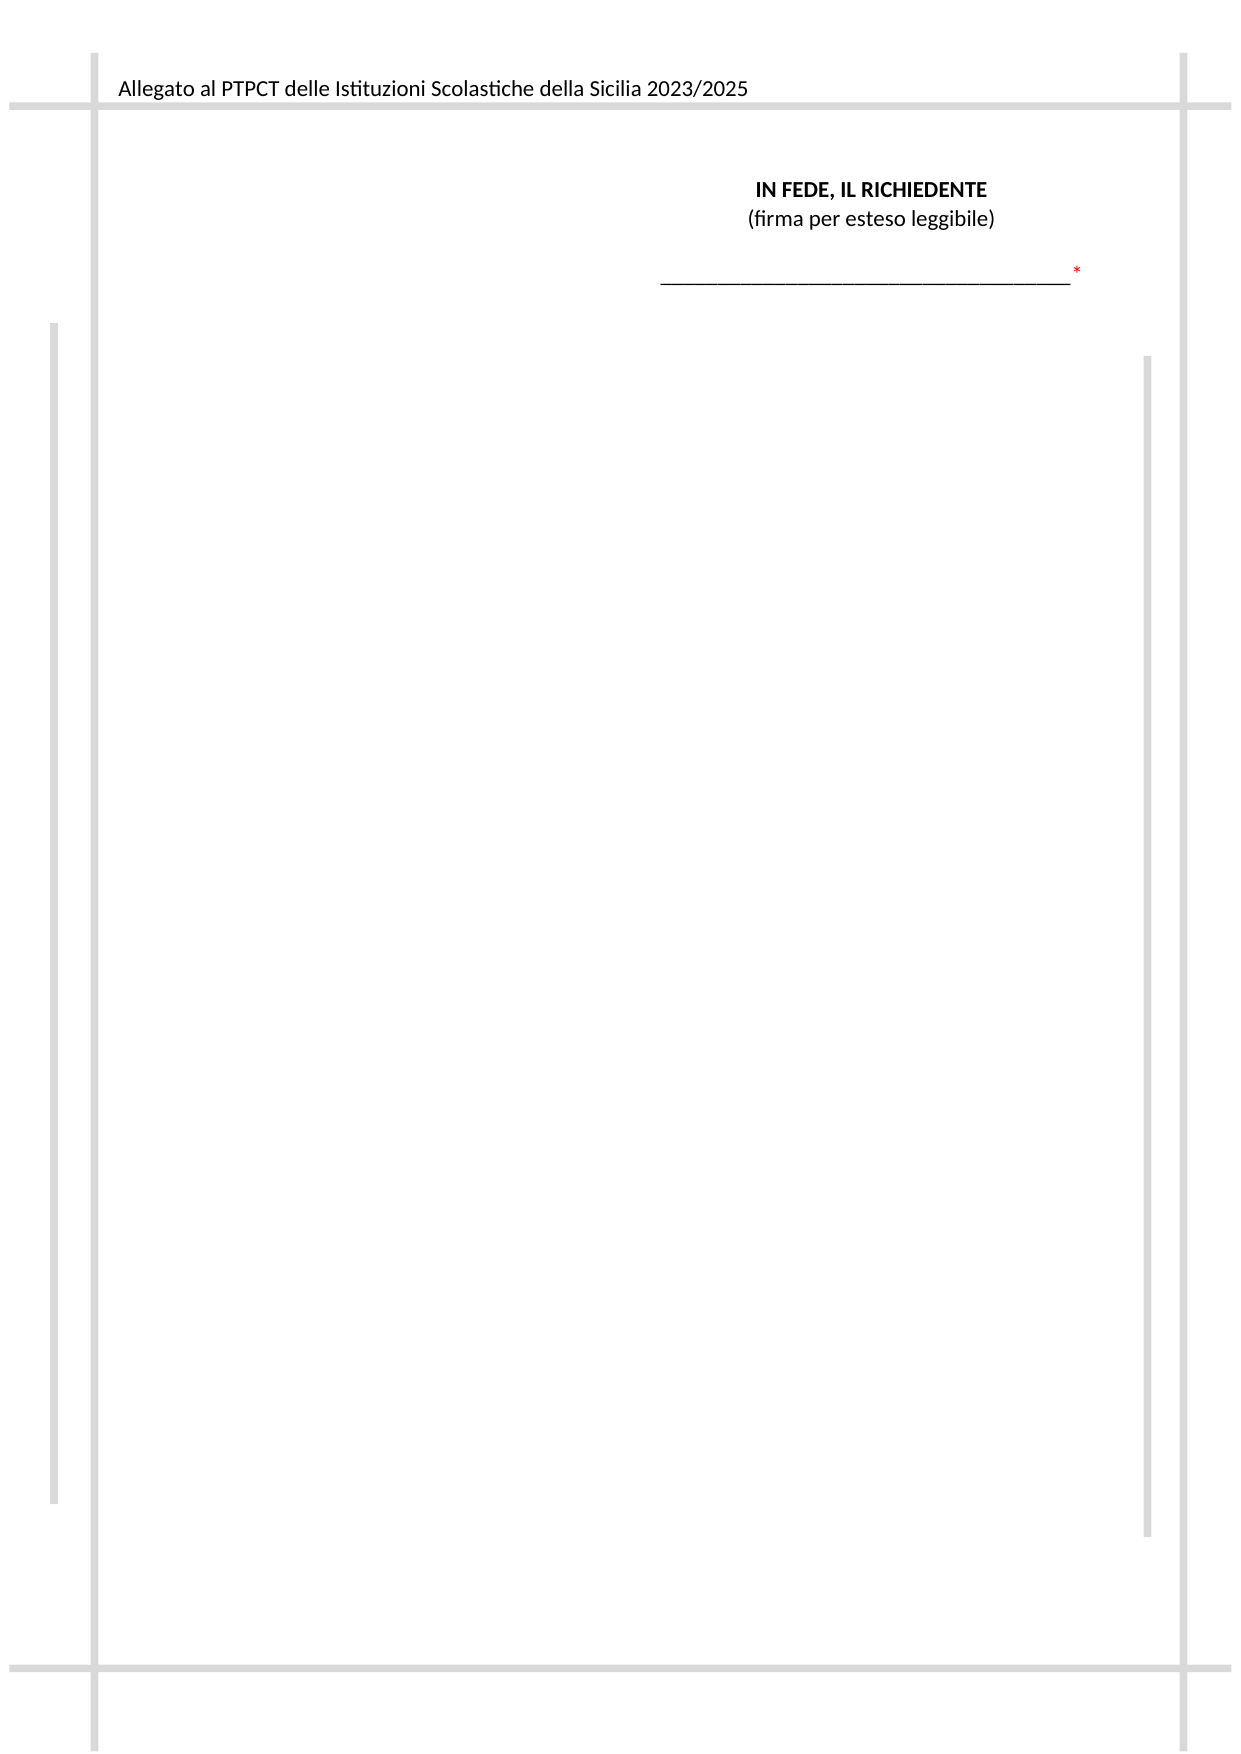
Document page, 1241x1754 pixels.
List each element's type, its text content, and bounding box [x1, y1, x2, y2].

text (firma per esteso leggibile) [620, 204, 1122, 232]
text ____________________________________* [620, 260, 1122, 288]
text IN FEDE, IL RICHIEDENTE [620, 176, 1122, 204]
